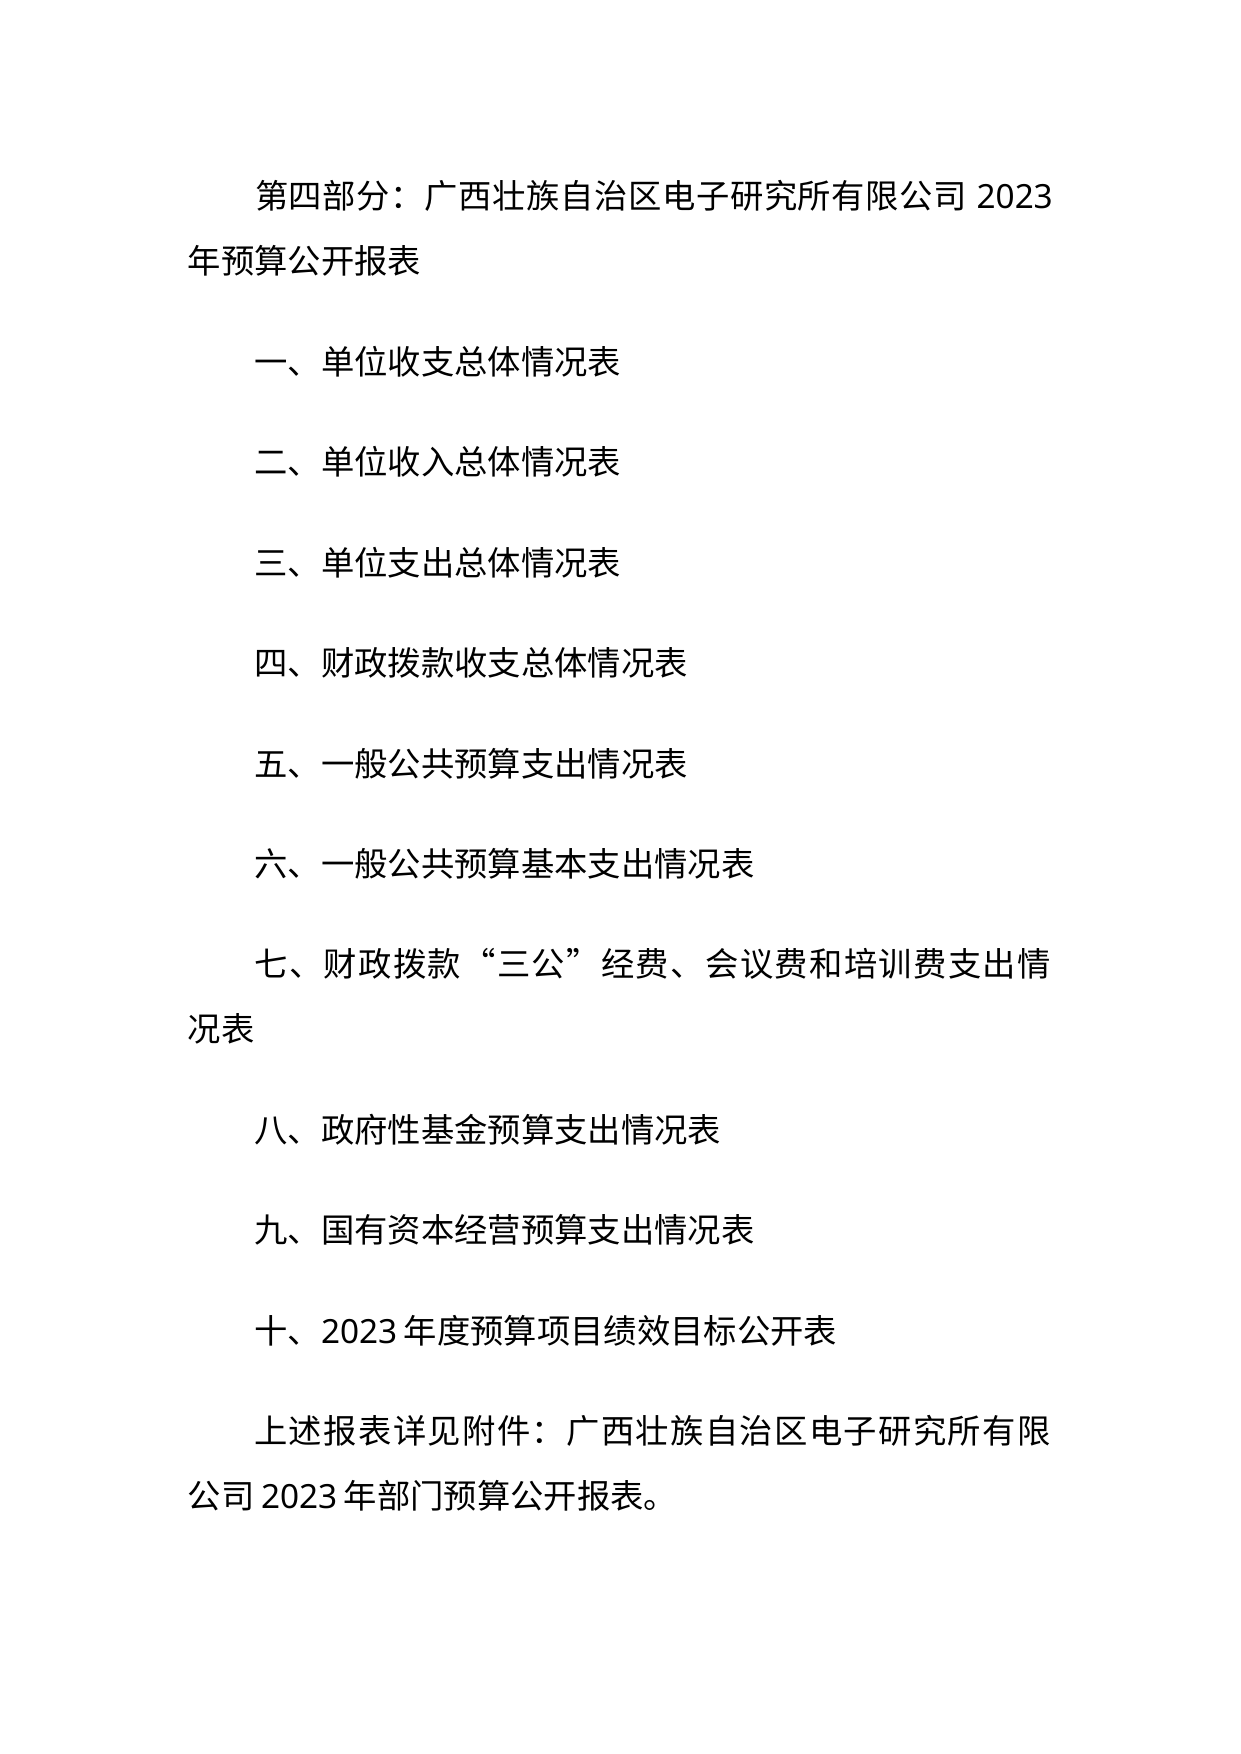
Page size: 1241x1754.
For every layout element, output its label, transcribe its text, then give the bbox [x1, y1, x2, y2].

text 五、一般公共预算支出情况表 [187, 729, 1053, 794]
text 十、2023年度预算项目绩效目标公开表 [187, 1296, 1053, 1361]
text 二、单位收入总体情况表 [187, 428, 1053, 493]
text 三、单位支出总体情况表 [187, 528, 1053, 593]
text 七、财政拨款“三公”经费、会议费和培训费支出情况表 [187, 930, 1053, 1060]
text 九、国有资本经营预算支出情况表 [187, 1196, 1053, 1261]
text 上述报表详见附件：广西壮族自治区电子研究所有限公司2023年部门预算公开报表。 [187, 1397, 1053, 1527]
text 第四部分：广西壮族自治区电子研究所有限公司2023年预算公开报表 [187, 162, 1053, 292]
text 八、政府性基金预算支出情况表 [187, 1095, 1053, 1160]
text 六、一般公共预算基本支出情况表 [187, 829, 1053, 894]
text 一、单位收支总体情况表 [187, 327, 1053, 392]
text 四、财政拨款收支总体情况表 [187, 629, 1053, 694]
